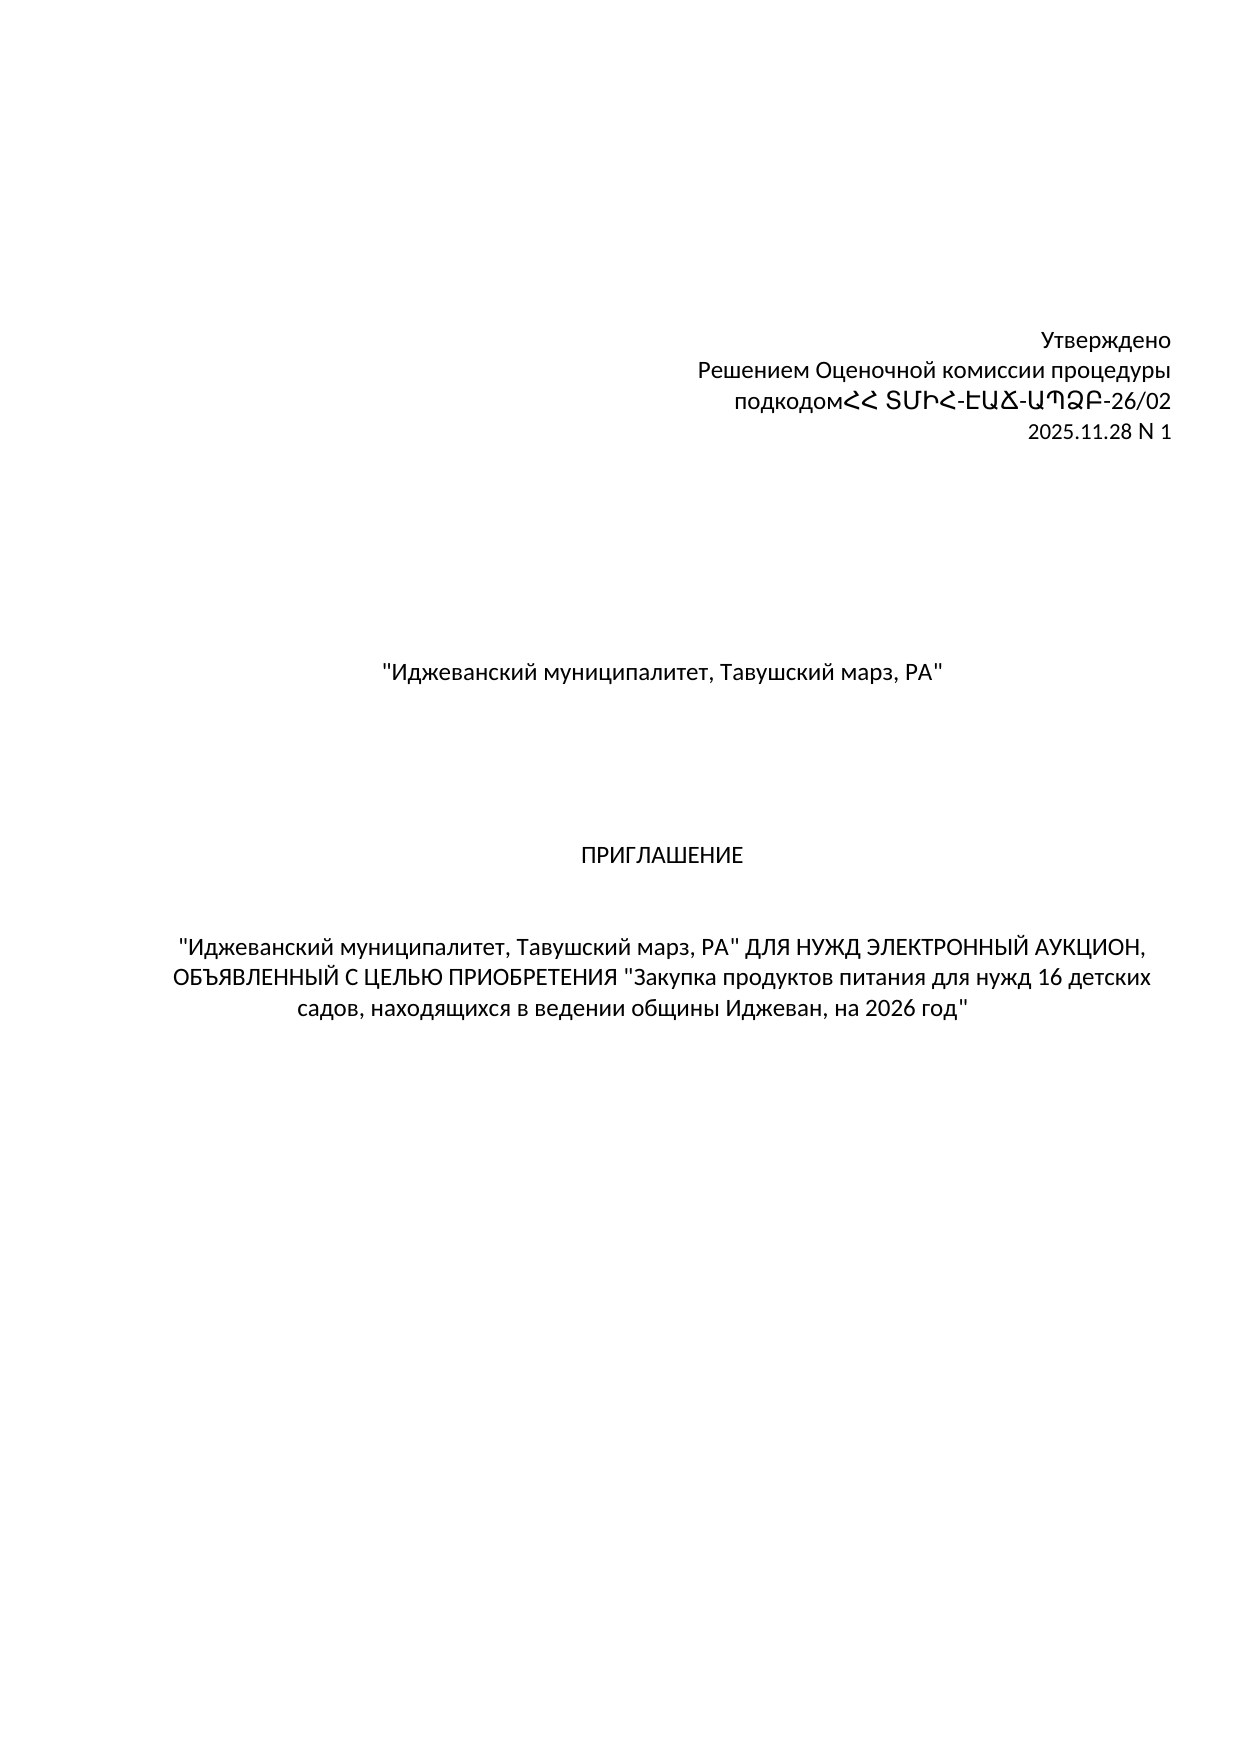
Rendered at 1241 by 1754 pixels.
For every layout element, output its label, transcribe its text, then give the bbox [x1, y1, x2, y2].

text ОБЪЯВЛЕННЫЙ С ЦЕЛЬЮ ПРИОБРЕТЕНИЯ "Закупка продуктов питания для нужд 16 детских садов, находящихся в ведении общины Иджеван, на 2026 год" [94, 961, 1171, 1022]
text 2025.11.28 N 1 [94, 415, 1171, 446]
text подкодомՀՀ ՏՄԻՀ-ԷԱՃ-ԱՊՁԲ-26/02 [94, 385, 1171, 415]
text "Иджеванский муниципалитет, Тавушский марз, РА" ДЛЯ НУЖД ЭЛЕКТРОННЫЙ АУКЦИОН, [94, 931, 1171, 961]
text "Иджеванский муниципалитет, Тавушский марз, РА" [94, 656, 1171, 686]
text Утверждено [94, 324, 1171, 354]
text ПРИГЛАШЕНИЕ [94, 839, 1171, 869]
text Решением Оценочной комиссии процедуры [94, 354, 1171, 385]
